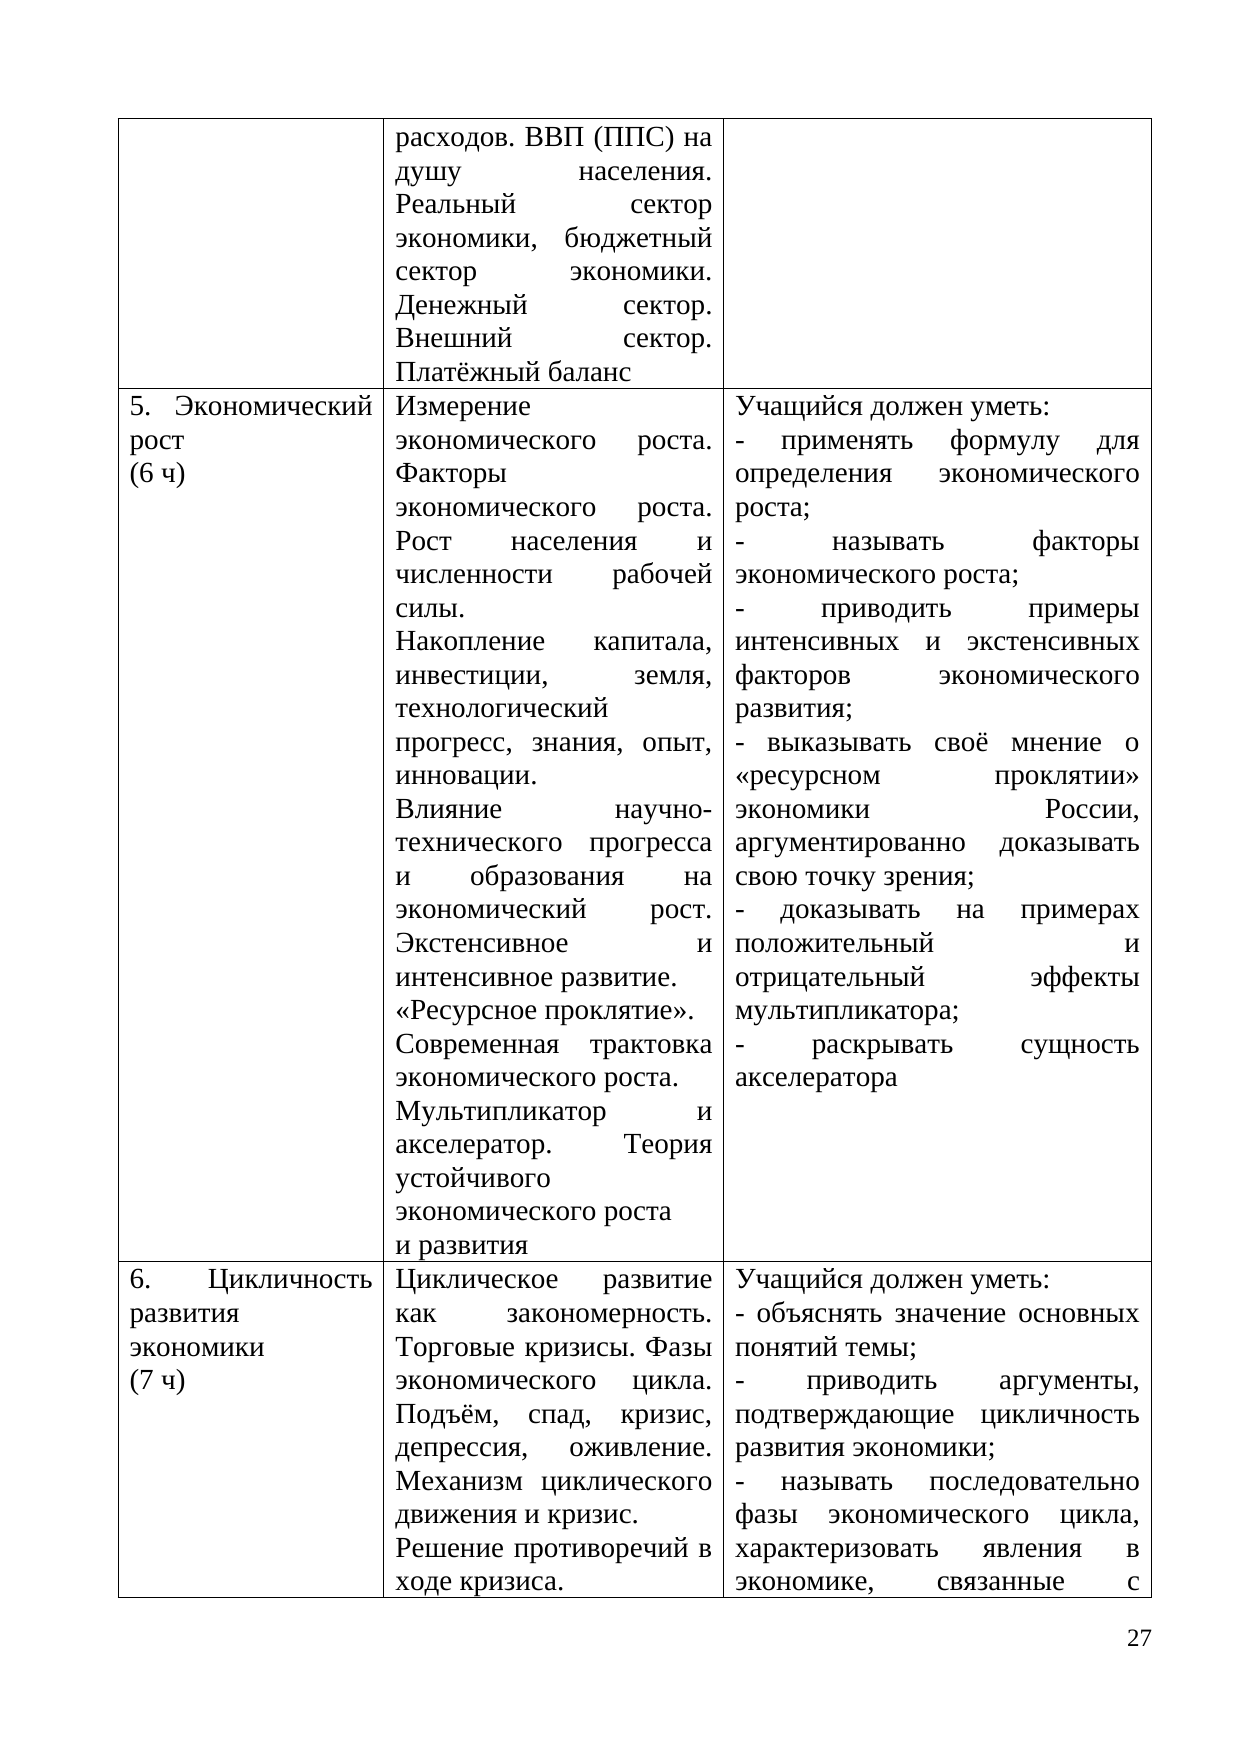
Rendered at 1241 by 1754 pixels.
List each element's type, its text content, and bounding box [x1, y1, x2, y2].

table_cell 5. Экономический рост (6 ч) [119, 389, 383, 1261]
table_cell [384, 1262, 723, 1597]
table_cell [724, 119, 1151, 387]
table_cell Измерение экономического роста. Факторы экономического роста. Рост населения и численности рабочей силы. Накопление капитала, инвестиции, земля, технологический прогресс, знания, опыт, инновации. Влияние научно-технического прогресса и образования на экономический рост. Экстенсивное и интенсивное развитие. «Ресурсное проклятие». Современная трактовка экономического роста. Мультипликатор и акселератор. Теория устойчивого экономического роста и развития [384, 389, 723, 1261]
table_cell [119, 1262, 383, 1597]
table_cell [119, 119, 383, 387]
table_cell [724, 1262, 1151, 1597]
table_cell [384, 119, 723, 387]
table_cell Учащийся должен уметь: - применять формулу для определения экономического роста; - называть факторы экономического роста; - приводить примеры интенсивных и экстенсивных факторов экономического развития; - выказывать своё мнение о «ресурсном проклятии» экономики России, аргументированно доказывать свою точку зрения; - доказывать на примерах положительный и отрицательный эффекты мультипликатора; - раскрывать сущность акселератора [724, 389, 1151, 1261]
